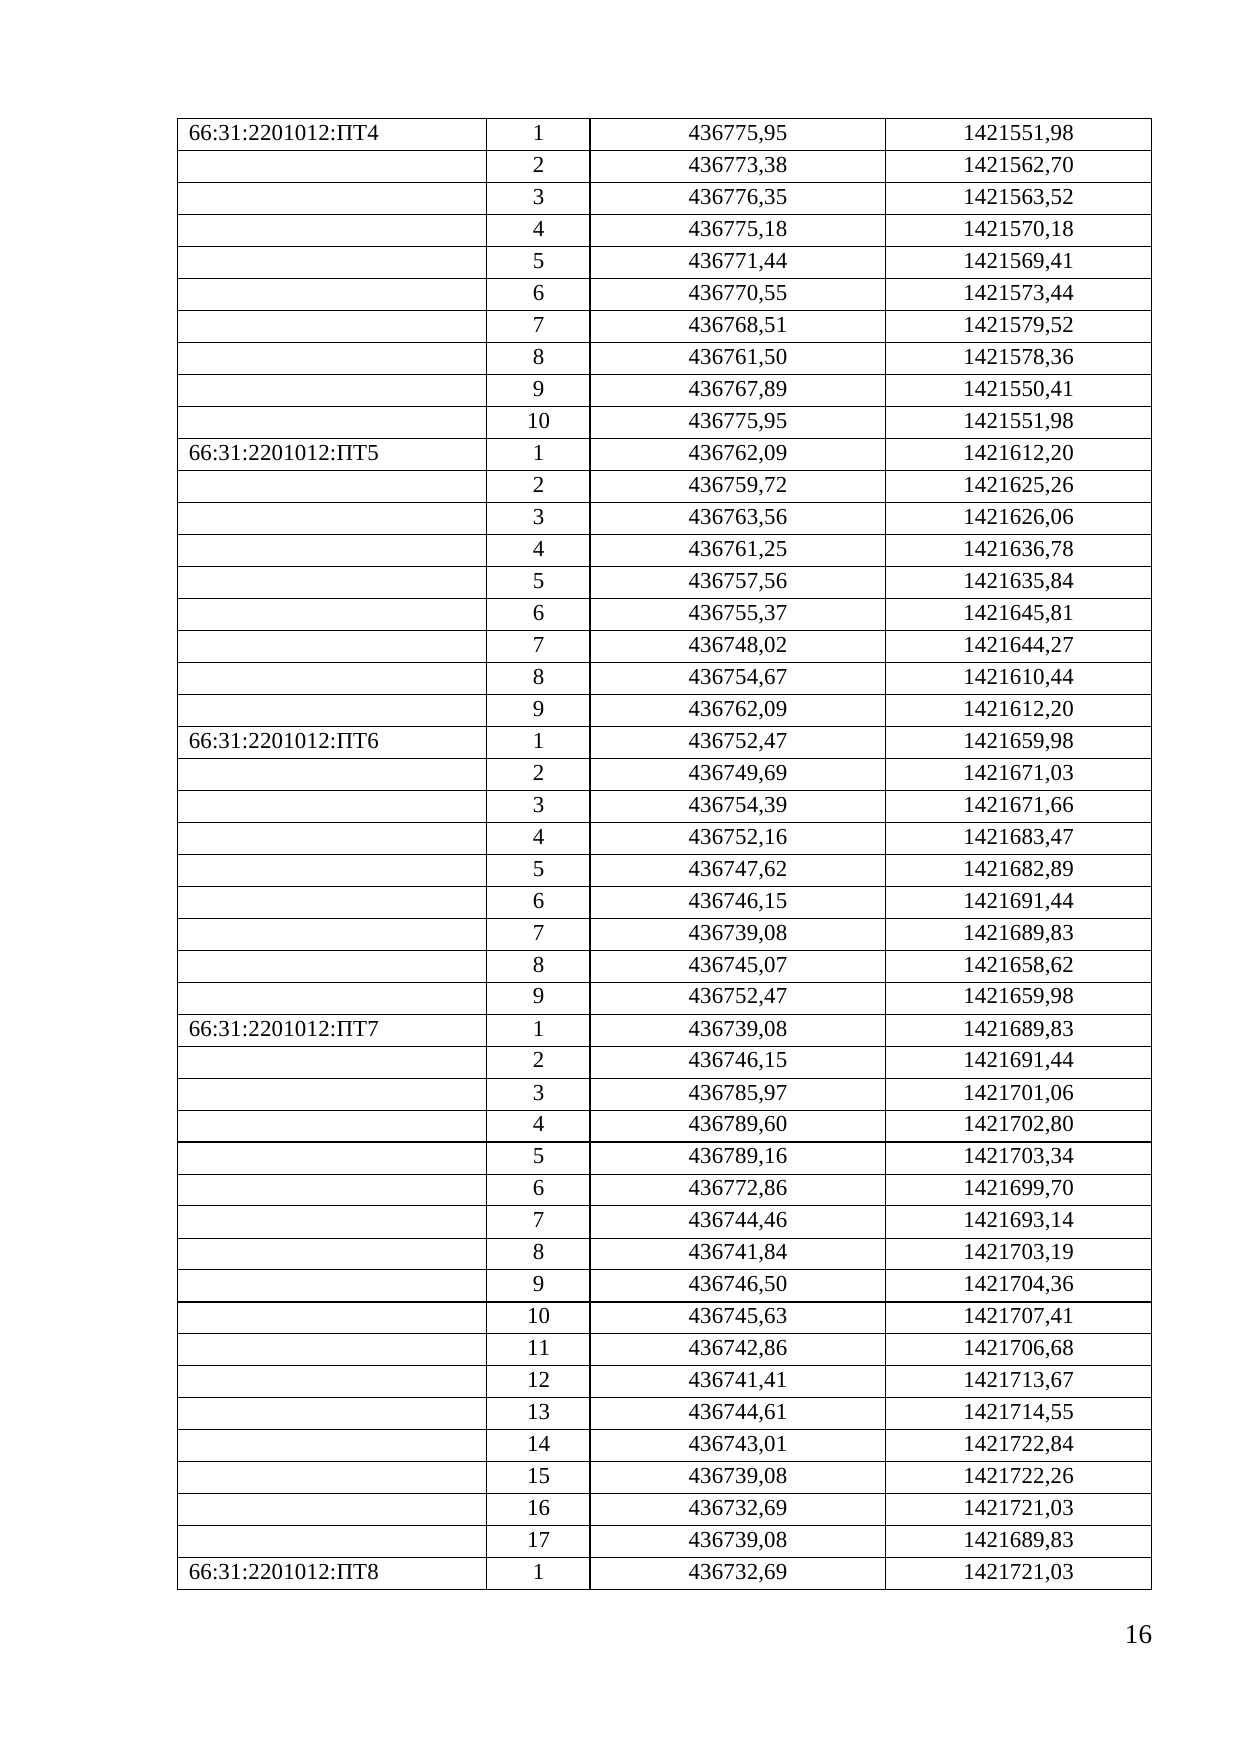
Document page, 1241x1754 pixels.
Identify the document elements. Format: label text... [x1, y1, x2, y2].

table_cell 66:31:2201012:ПТ8 [178, 1558, 486, 1589]
table_cell 436789,60 [591, 1111, 885, 1141]
table_cell 1421702,80 [886, 1111, 1151, 1141]
table_cell 1421671,66 [886, 791, 1151, 822]
table_cell 436732,69 [591, 1494, 885, 1525]
table_cell 1421704,36 [886, 1270, 1151, 1301]
table_cell 436771,44 [591, 247, 885, 278]
table_cell 436746,15 [591, 1047, 885, 1077]
table_cell 9 [487, 375, 589, 406]
table_cell [178, 1494, 486, 1525]
table_cell 436745,63 [591, 1303, 885, 1333]
table_cell 436759,72 [591, 471, 885, 502]
table_cell 7 [487, 311, 589, 342]
table_cell [178, 983, 486, 1013]
table_cell 1421721,03 [886, 1494, 1151, 1525]
table_cell 11 [487, 1334, 589, 1365]
table_cell 4 [487, 823, 589, 854]
table_cell 3 [487, 183, 589, 214]
table_cell 436785,97 [591, 1079, 885, 1109]
table_cell 6 [487, 1175, 589, 1205]
table_cell [178, 759, 486, 790]
table_cell 1421550,41 [886, 375, 1151, 406]
table_cell 436732,69 [591, 1558, 885, 1589]
table_cell 10 [487, 1303, 589, 1333]
table_cell 1421682,89 [886, 855, 1151, 886]
table_cell [178, 183, 486, 214]
table_cell 10 [487, 407, 589, 438]
table_cell [178, 631, 486, 662]
table_cell [178, 1175, 486, 1205]
table_cell 7 [487, 631, 589, 662]
table_cell 1421573,44 [886, 279, 1151, 310]
table_cell [178, 823, 486, 854]
table_cell [178, 407, 486, 438]
table_cell [178, 1239, 486, 1269]
table_cell 4 [487, 535, 589, 566]
table_cell 1421644,27 [886, 631, 1151, 662]
table_cell 4 [487, 1111, 589, 1141]
table_cell 436743,01 [591, 1430, 885, 1461]
table_cell 436754,67 [591, 663, 885, 694]
table_cell [178, 247, 486, 278]
table_cell 1 [487, 439, 589, 470]
table_cell 8 [487, 663, 589, 694]
table_cell [178, 663, 486, 694]
table_cell 436742,86 [591, 1334, 885, 1365]
table_cell 1421551,98 [886, 119, 1151, 150]
table_cell 5 [487, 1143, 589, 1173]
table_cell 1421689,83 [886, 1526, 1151, 1557]
table_cell [178, 599, 486, 630]
table_cell [178, 375, 486, 406]
table_cell 1 [487, 1015, 589, 1046]
table_cell 66:31:2201012:ПТ4 [178, 119, 486, 150]
table_cell [178, 1526, 486, 1557]
table_cell 2 [487, 471, 589, 502]
table_cell 1421562,70 [886, 151, 1151, 182]
table_cell [178, 343, 486, 374]
table_cell 1 [487, 727, 589, 758]
table_cell 1421658,62 [886, 951, 1151, 982]
table_cell 436762,09 [591, 439, 885, 470]
table_cell 436775,95 [591, 119, 885, 150]
table_cell [178, 1303, 486, 1333]
table_cell 1421659,98 [886, 983, 1151, 1013]
table_cell 1421714,55 [886, 1398, 1151, 1429]
table_cell 14 [487, 1430, 589, 1461]
table_cell 66:31:2201012:ПТ6 [178, 727, 486, 758]
table_cell [178, 887, 486, 918]
table_cell 1421578,36 [886, 343, 1151, 374]
table_cell 66:31:2201012:ПТ7 [178, 1015, 486, 1046]
table_cell 1421707,41 [886, 1303, 1151, 1333]
table_cell 436739,08 [591, 1462, 885, 1493]
table_cell 1421635,84 [886, 567, 1151, 598]
table_cell 6 [487, 887, 589, 918]
table_cell 9 [487, 983, 589, 1013]
table_cell 9 [487, 695, 589, 726]
table_cell [178, 1366, 486, 1397]
table_cell [178, 1270, 486, 1301]
table_cell 2 [487, 1047, 589, 1077]
table_cell 3 [487, 791, 589, 822]
table_cell 1421626,06 [886, 503, 1151, 534]
table_cell 1421636,78 [886, 535, 1151, 566]
table_cell [178, 215, 486, 246]
table_cell 436772,86 [591, 1175, 885, 1205]
table_cell 436746,50 [591, 1270, 885, 1301]
table_cell 5 [487, 247, 589, 278]
table_cell [178, 279, 486, 310]
table_cell [178, 503, 486, 534]
table_cell 1421645,81 [886, 599, 1151, 630]
table_cell 6 [487, 279, 589, 310]
table_cell 1421563,52 [886, 183, 1151, 214]
table_cell 7 [487, 1206, 589, 1237]
table_cell 1421699,70 [886, 1175, 1151, 1205]
table_cell 1421612,20 [886, 439, 1151, 470]
table_cell 1421689,83 [886, 1015, 1151, 1046]
table_cell 13 [487, 1398, 589, 1429]
table_cell 436752,47 [591, 727, 885, 758]
table_cell 436770,55 [591, 279, 885, 310]
table_cell 436739,08 [591, 1015, 885, 1046]
table_cell 1421551,98 [886, 407, 1151, 438]
table_cell [178, 951, 486, 982]
table_cell 436775,95 [591, 407, 885, 438]
table_cell 1421683,47 [886, 823, 1151, 854]
table_cell 4 [487, 215, 589, 246]
table_cell 436767,89 [591, 375, 885, 406]
table_cell 436752,47 [591, 983, 885, 1013]
table_cell 1421691,44 [886, 1047, 1151, 1077]
table_cell 1421713,67 [886, 1366, 1151, 1397]
table_cell 436762,09 [591, 695, 885, 726]
table_cell 436748,02 [591, 631, 885, 662]
table_cell [178, 471, 486, 502]
table_cell 436763,56 [591, 503, 885, 534]
table_cell 1421706,68 [886, 1334, 1151, 1365]
table_cell 1421569,41 [886, 247, 1151, 278]
table_cell [178, 919, 486, 949]
table_cell 3 [487, 503, 589, 534]
table_cell 12 [487, 1366, 589, 1397]
table_cell [178, 1462, 486, 1493]
table_cell 436744,61 [591, 1398, 885, 1429]
table_cell [178, 1430, 486, 1461]
table_cell [178, 1334, 486, 1365]
table_cell 1421671,03 [886, 759, 1151, 790]
table_cell 436739,08 [591, 919, 885, 949]
table_cell 436789,16 [591, 1143, 885, 1173]
table_cell 436776,35 [591, 183, 885, 214]
table_cell 436773,38 [591, 151, 885, 182]
table_cell [178, 151, 486, 182]
table_cell 1421612,20 [886, 695, 1151, 726]
table_cell 436761,25 [591, 535, 885, 566]
table_cell 436752,16 [591, 823, 885, 854]
table_cell [178, 535, 486, 566]
table_cell 1421721,03 [886, 1558, 1151, 1589]
table_cell 3 [487, 1079, 589, 1109]
table_cell [178, 311, 486, 342]
table_cell 2 [487, 759, 589, 790]
table_cell 1421701,06 [886, 1079, 1151, 1109]
table_cell 436739,08 [591, 1526, 885, 1557]
table_cell 8 [487, 951, 589, 982]
table_cell 1421693,14 [886, 1206, 1151, 1237]
table_cell 436741,84 [591, 1239, 885, 1269]
table_cell 16 [487, 1494, 589, 1525]
table_cell 1421703,19 [886, 1239, 1151, 1269]
table_cell 7 [487, 919, 589, 949]
table_cell 5 [487, 567, 589, 598]
table_cell 436744,46 [591, 1206, 885, 1237]
table_cell [178, 855, 486, 886]
table_cell [178, 695, 486, 726]
table_cell 6 [487, 599, 589, 630]
table_cell 1421722,26 [886, 1462, 1151, 1493]
table_cell [178, 1079, 486, 1109]
table_cell 436745,07 [591, 951, 885, 982]
table_cell [178, 791, 486, 822]
table_cell 1421722,84 [886, 1430, 1151, 1461]
table_cell [178, 567, 486, 598]
table_cell 436749,69 [591, 759, 885, 790]
table_cell 1421610,44 [886, 663, 1151, 694]
table_cell [178, 1111, 486, 1141]
table_cell 17 [487, 1526, 589, 1557]
table_cell 1421570,18 [886, 215, 1151, 246]
table_cell 8 [487, 1239, 589, 1269]
table_cell 9 [487, 1270, 589, 1301]
table_cell 66:31:2201012:ПТ5 [178, 439, 486, 470]
table_cell 436755,37 [591, 599, 885, 630]
table_cell 436746,15 [591, 887, 885, 918]
table_cell 15 [487, 1462, 589, 1493]
table_cell 1421625,26 [886, 471, 1151, 502]
table_cell 5 [487, 855, 589, 886]
table_cell 436757,56 [591, 567, 885, 598]
table_cell 8 [487, 343, 589, 374]
table_cell 1 [487, 1558, 589, 1589]
table_cell [178, 1398, 486, 1429]
table_cell 1421579,52 [886, 311, 1151, 342]
table_cell [178, 1143, 486, 1173]
table_cell 436768,51 [591, 311, 885, 342]
table_cell 436747,62 [591, 855, 885, 886]
table_cell [178, 1047, 486, 1077]
table_cell 1421691,44 [886, 887, 1151, 918]
table_cell 1 [487, 119, 589, 150]
table_cell 1421659,98 [886, 727, 1151, 758]
table_cell 1421689,83 [886, 919, 1151, 949]
table_cell 1421703,34 [886, 1143, 1151, 1173]
table_cell 436761,50 [591, 343, 885, 374]
table_cell 436741,41 [591, 1366, 885, 1397]
table_cell 436775,18 [591, 215, 885, 246]
table_cell 2 [487, 151, 589, 182]
table_cell [178, 1206, 486, 1237]
table_cell 436754,39 [591, 791, 885, 822]
